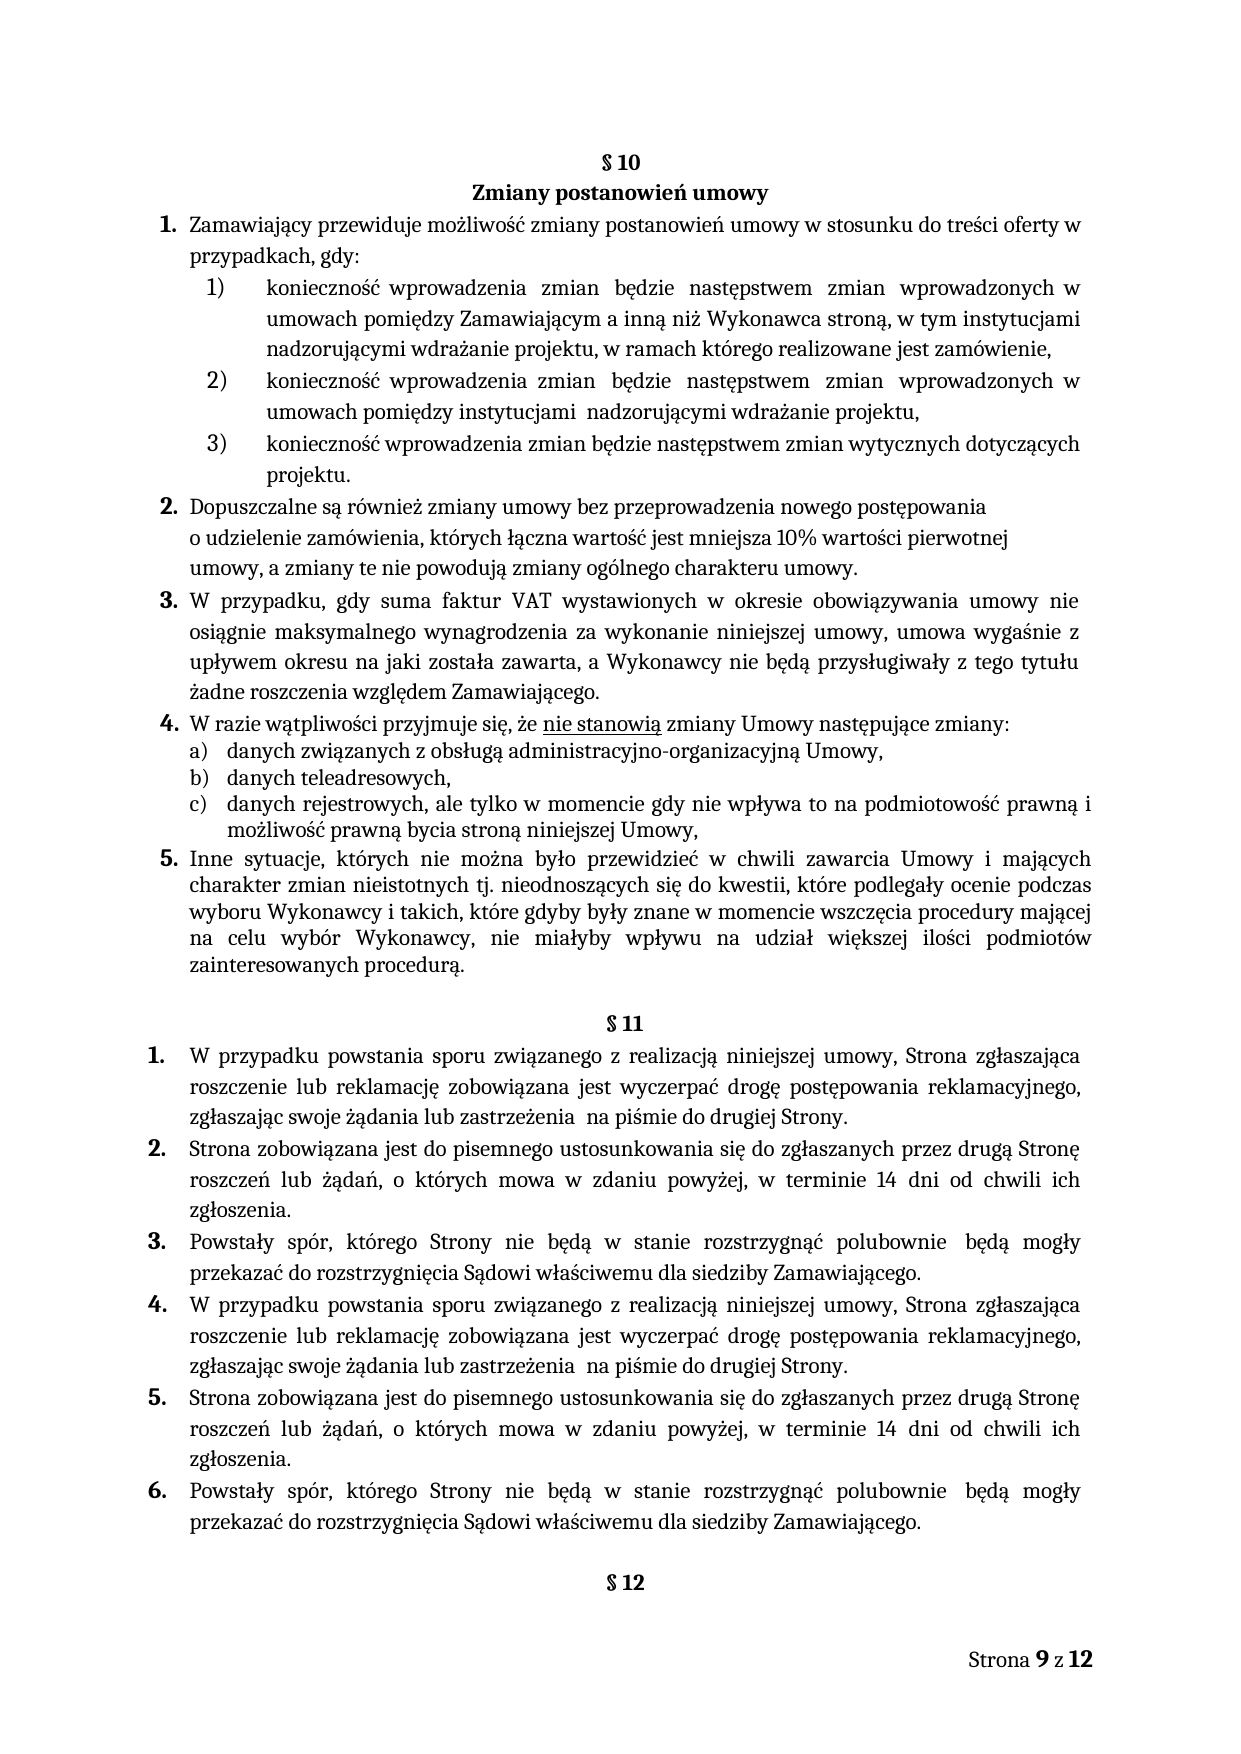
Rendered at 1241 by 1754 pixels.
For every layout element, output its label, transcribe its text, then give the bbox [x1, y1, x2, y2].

text § 10 [148, 150, 1093, 176]
list danych związanych z obsługą administracyjno-organizacyjną Umowy, [189, 738, 1093, 764]
list W razie wątpliwości przyjmuje się, że nie stanowią zmiany Umowy następujące zmiany: [160, 709, 1093, 738]
list W przypadku powstania sporu związanego z realizacją niniejszej umowy, Strona zgłaszająca roszczenie lub reklamację zobowiązana jest wyczerpać drogę postępowania reklamacyjnego, zgłaszając swoje żądania lub zastrzeżenia na piśmie do drugiej Strony. [148, 1290, 1081, 1379]
list konieczność wprowadzenia zmian będzie następstwem zmian wytycznych dotyczących projektu. [207, 429, 1080, 488]
list konieczność wprowadzenia zmian będzie następstwem zmian wprowadzonych w umowach pomiędzy instytucjami nadzorującymi wdrażanie projektu, [207, 366, 1081, 425]
list W przypadku powstania sporu związanego z realizacją niniejszej umowy, Strona zgłaszająca roszczenie lub reklamację zobowiązana jest wyczerpać drogę postępowania reklamacyjnego, zgłaszając swoje żądania lub zastrzeżenia na piśmie do drugiej Strony. [148, 1041, 1081, 1130]
list konieczność wprowadzenia zmian będzie następstwem zmian wprowadzonych w umowach pomiędzy Zamawiającym a inną niż Wykonawca stroną, w tym instytucjami nadzorującymi wdrażanie projektu, w ramach którego realizowane jest zamówienie, [207, 273, 1081, 362]
list Powstały spór, którego Strony nie będą w stanie rozstrzygnąć polubownie będą mogły przekazać do rozstrzygnięcia Sądowi właściwemu dla siedziby Zamawiającego. [148, 1227, 1081, 1286]
list Strona zobowiązana jest do pisemnego ustosunkowania się do zgłaszanych przez drugą Stronę roszczeń lub żądań, o których mowa w zdaniu powyżej, w terminie 14 dni od chwili ich zgłoszenia. [148, 1383, 1081, 1472]
text § 12 [605, 1570, 1093, 1596]
list Inne sytuacje, których nie można było przewidzieć w chwili zawarcia Umowy i mających charakter zmian nieistotnych tj. nieodnoszących się do kwestii, które podlegały ocenie podczas wyboru Wykonawcy i takich, które gdyby były znane w momencie wszczęcia procedury mającej na celu wybór Wykonawcy, nie miałyby wpływu na udział większej ilości podmiotów zainteresowanych procedurą. [160, 843, 1093, 978]
text Zmiany postanowień umowy [148, 180, 1093, 207]
text § 11 [605, 1011, 1093, 1037]
list Strona zobowiązana jest do pisemnego ustosunkowania się do zgłaszanych przez drugą Stronę roszczeń lub żądań, o których mowa w zdaniu powyżej, w terminie 14 dni od chwili ich zgłoszenia. [148, 1134, 1081, 1223]
list Zamawiający przewiduje możliwość zmiany postanowień umowy w stosunku do treści oferty w przypadkach, gdy: [160, 210, 1081, 269]
list W przypadku, gdy suma faktur VAT wystawionych w okresie obowiązywania umowy nie osiągnie maksymalnego wynagrodzenia za wykonanie niniejszej umowy, umowa wygaśnie z upływem okresu na jaki została zawarta, a Wykonawcy nie będą przysługiwały z tego tytułu żadne roszczenia względem Zamawiającego. [160, 586, 1081, 706]
list danych teleadresowych, [189, 764, 1093, 791]
list danych rejestrowych, ale tylko w momencie gdy nie wpływa to na podmiotowość prawną i możliwość prawną bycia stroną niniejszej Umowy, [189, 791, 1093, 843]
list Dopuszczalne są również zmiany umowy bez przeprowadzenia nowego postępowania o udzielenie zamówienia, których łączna wartość jest mniejsza 10% wartości pierwotnej umowy, a zmiany te nie powodują zmiany ogólnego charakteru umowy. [160, 492, 1080, 581]
list Powstały spór, którego Strony nie będą w stanie rozstrzygnąć polubownie będą mogły przekazać do rozstrzygnięcia Sądowi właściwemu dla siedziby Zamawiającego. [148, 1476, 1081, 1535]
